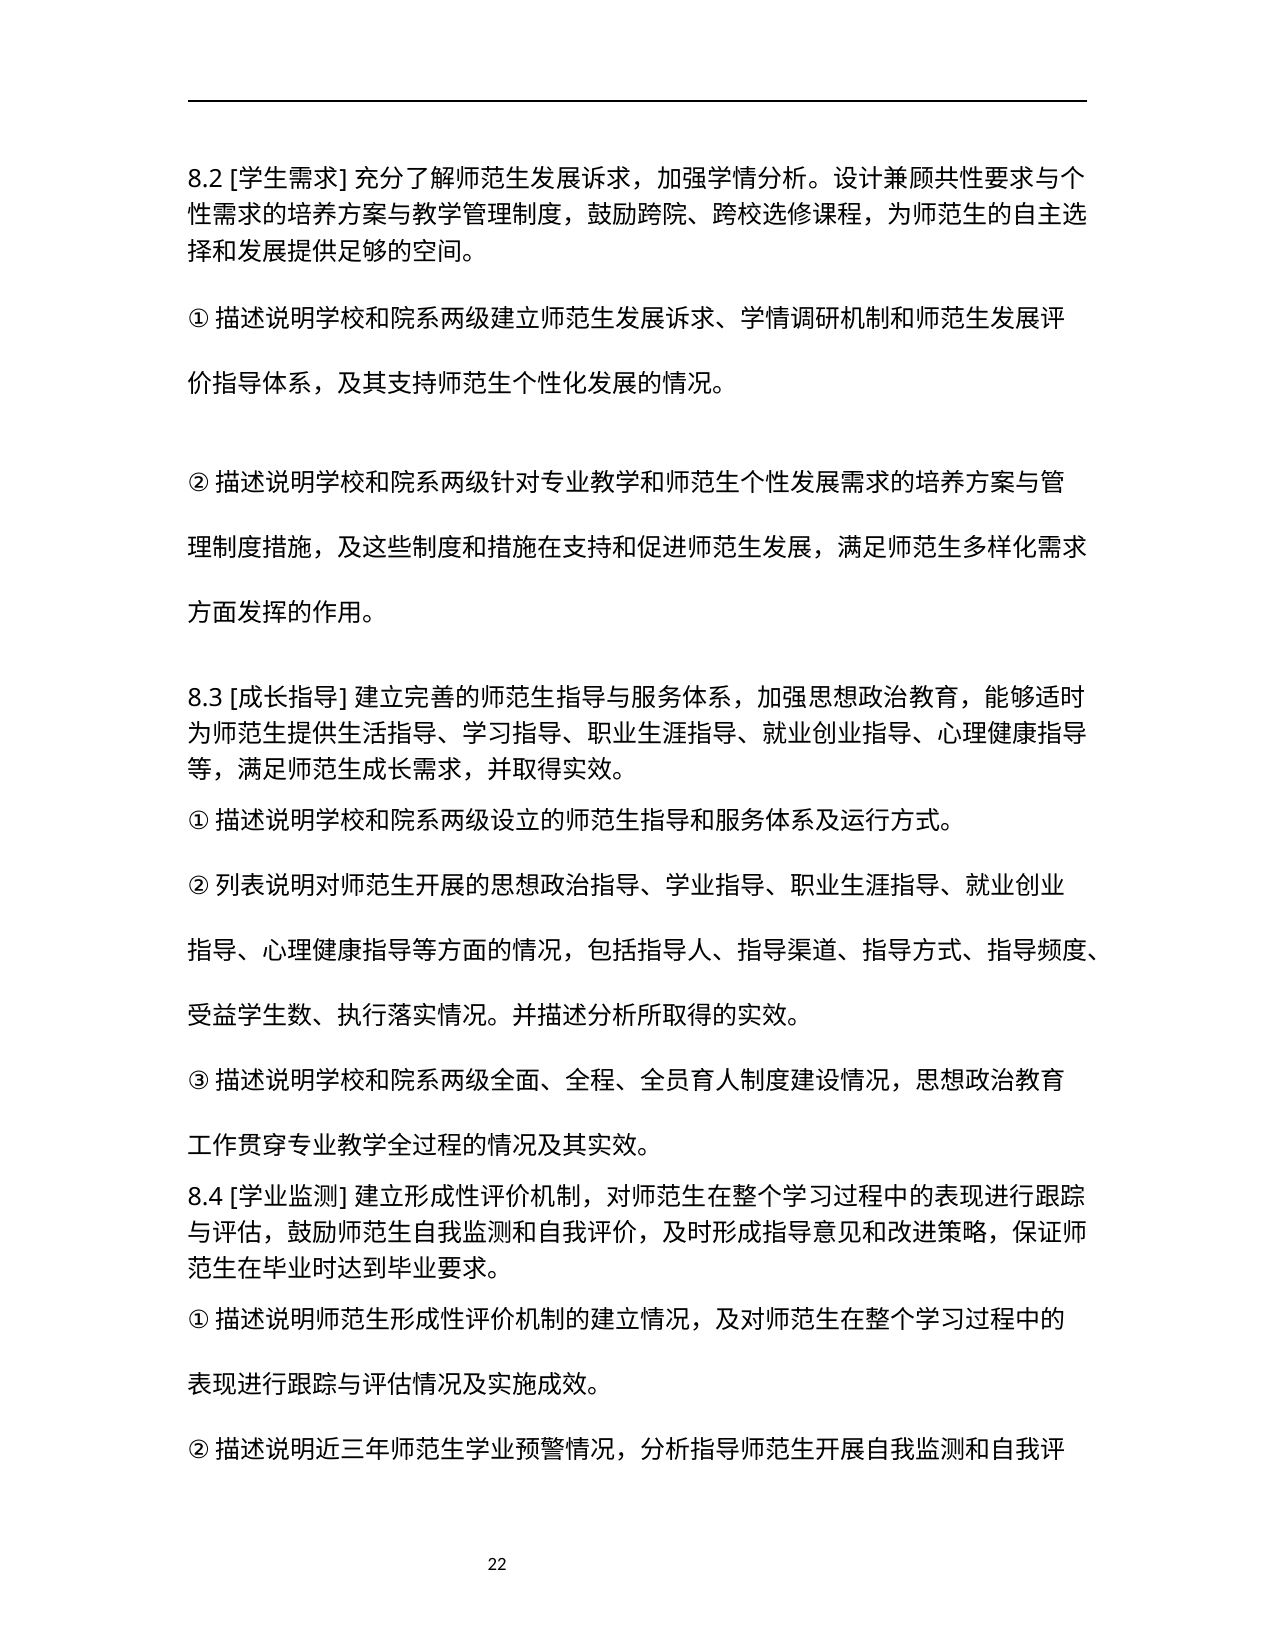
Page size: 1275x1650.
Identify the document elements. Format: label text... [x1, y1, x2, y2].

text ①描述说明学校和院系两级建立师范生发展诉求、学情调研机制和师范生发展评价指导体系，及其支持师范生个性化发展的情况。 [187, 284, 1087, 414]
text ①描述说明学校和院系两级设立的师范生指导和服务体系及运行方式。 [187, 786, 1087, 851]
text ②列表说明对师范生开展的思想政治指导、学业指导、职业生涯指导、就业创业指导、心理健康指导等方面的情况，包括指导人、指导渠道、指导方式、指导频度、受益学生数、执行落实情况。并描述分析所取得的实效。 [187, 851, 1087, 1046]
text 8.2 [学生需求] 充分了解师范生发展诉求，加强学情分析。设计兼顾共性要求与个性需求的培养方案与教学管理制度，鼓励跨院、跨校选修课程，为师范生的自主选择和发展提供足够的空间。 [187, 159, 1087, 267]
text ②描述说明学校和院系两级针对专业教学和师范生个性发展需求的培养方案与管理制度措施，及这些制度和措施在支持和促进师范生发展，满足师范生多样化需求方面发挥的作用。 [187, 448, 1087, 643]
text ③描述说明学校和院系两级全面、全程、全员育人制度建设情况，思想政治教育工作贯穿专业教学全过程的情况及其实效。 [187, 1046, 1087, 1176]
text 8.3 [成长指导] 建立完善的师范生指导与服务体系，加强思想政治教育，能够适时为师范生提供生活指导、学习指导、职业生涯指导、就业创业指导、心理健康指导等，满足师范生成长需求，并取得实效。 [187, 677, 1087, 786]
text 8.4 [学业监测] 建立形成性评价机制，对师范生在整个学习过程中的表现进行跟踪与评估，鼓励师范生自我监测和自我评价，及时形成指导意见和改进策略，保证师范生在毕业时达到毕业要求。 [187, 1176, 1087, 1285]
text ①描述说明师范生形成性评价机制的建立情况，及对师范生在整个学习过程中的表现进行跟踪与评估情况及实施成效。 [187, 1285, 1087, 1415]
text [187, 1415, 1087, 1480]
